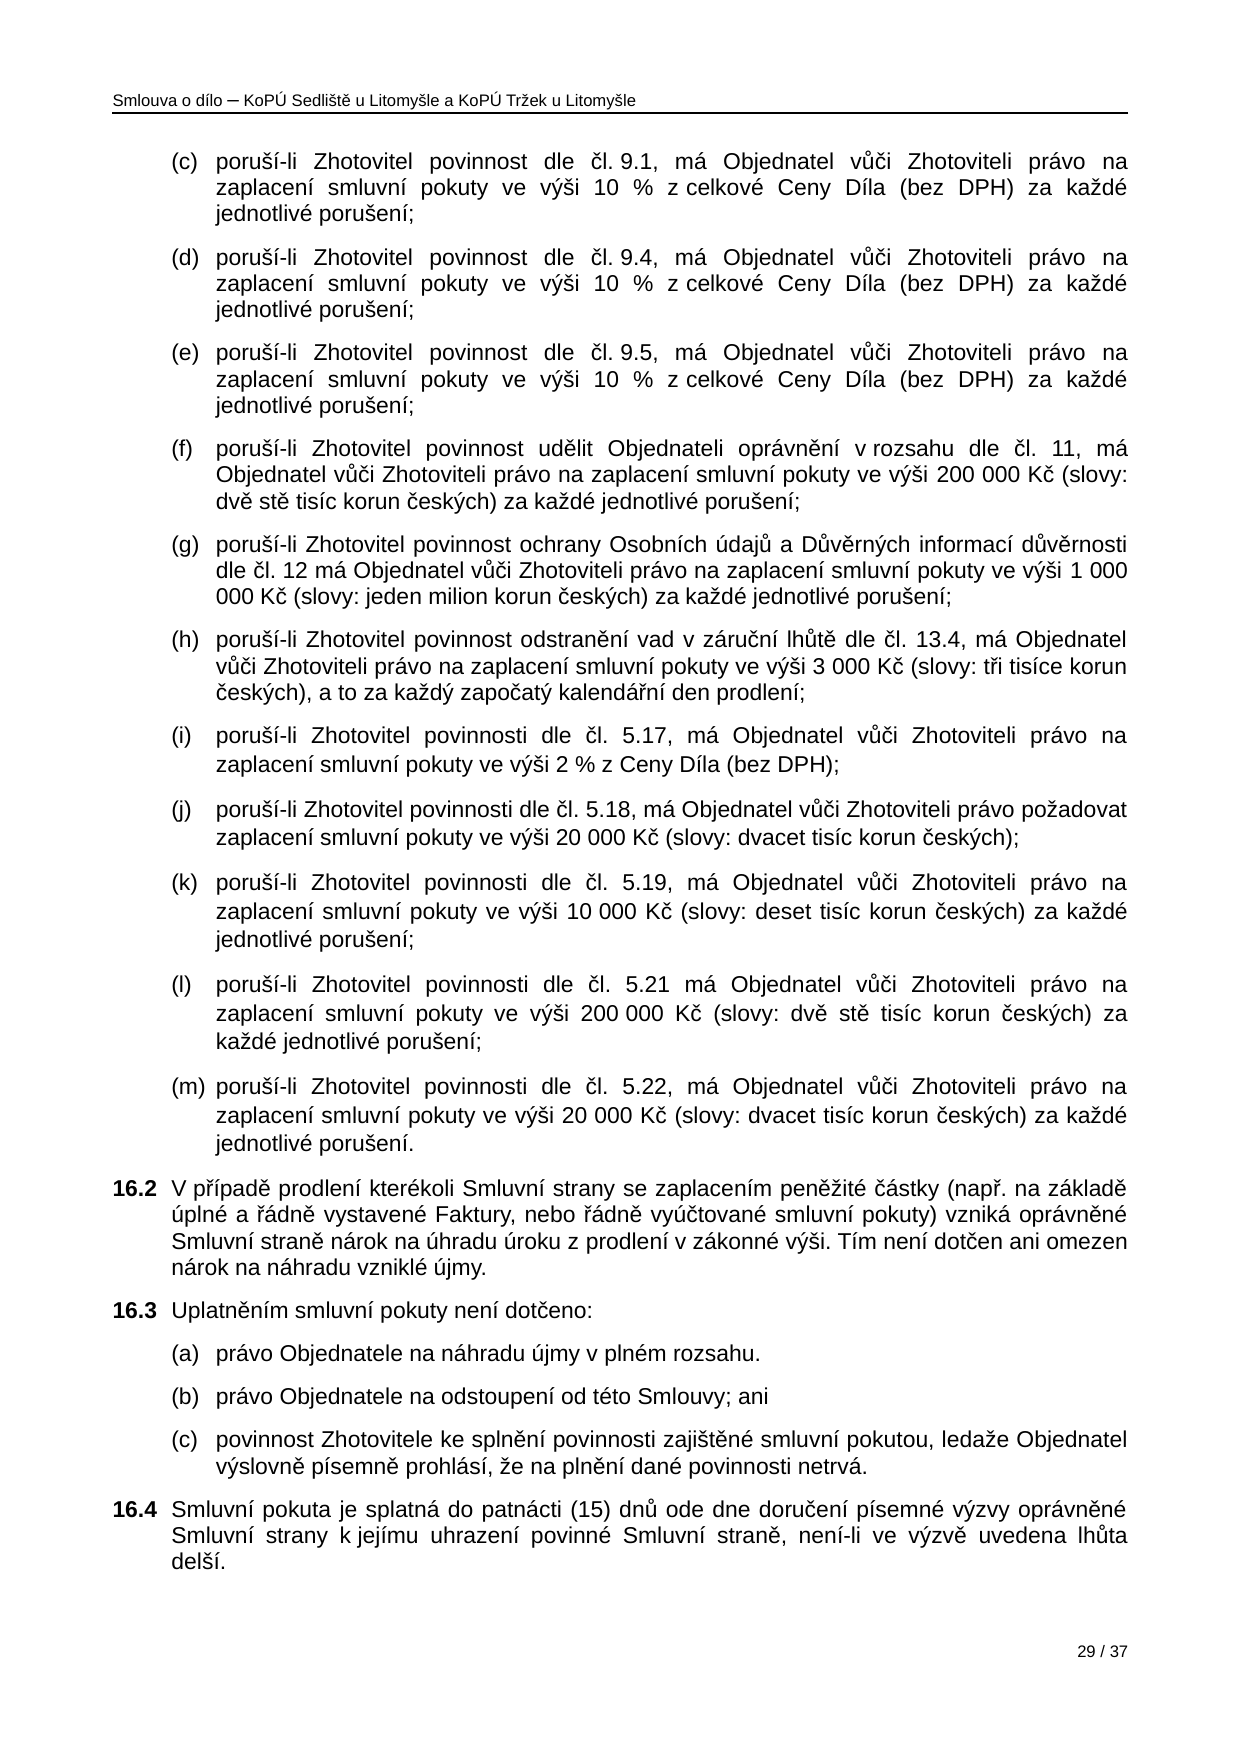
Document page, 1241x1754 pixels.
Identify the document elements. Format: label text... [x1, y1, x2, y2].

list poruší-li Zhotovitel povinnost dle čl. 9.4, má Objednatel vůči Zhotoviteli právo na zaplacení smluvní pokuty ve výši 10 % z celkové Ceny Díla (bez DPH) za každé jednotlivé porušení; [171, 243, 1128, 322]
text poruší-li Zhotovitel povinnosti dle čl. 5.19, má Objednatel vůči Zhotoviteli právo na zaplacení smluvní pokuty ve výši 10 000 Kč (slovy: deset tisíc korun českých) za každé jednotlivé porušení; [171, 869, 1128, 952]
list poruší-li Zhotovitel povinnost dle čl. 9.5, má Objednatel vůči Zhotoviteli právo na zaplacení smluvní pokuty ve výši 10 % z celkové Ceny Díla (bez DPH) za každé jednotlivé porušení; [171, 339, 1128, 418]
text Uplatněním smluvní pokuty není dotčeno: [112, 1297, 1128, 1323]
text poruší-li Zhotovitel povinnosti dle čl. 5.17, má Objednatel vůči Zhotoviteli právo na zaplacení smluvní pokuty ve výši 2 % z Ceny Díla (bez DPH); [171, 722, 1128, 777]
text poruší-li Zhotovitel povinnosti dle čl. 5.21 má Objednatel vůči Zhotoviteli právo na zaplacení smluvní pokuty ve výši 200 000 Kč (slovy: dvě stě tisíc korun českých) za každé jednotlivé porušení; [171, 971, 1128, 1054]
list povinnost Zhotovitele ke splnění povinnosti zajištěné smluvní pokutou, ledaže Objednatel výslovně písemně prohlásí, že na plnění dané povinnosti netrvá. [171, 1426, 1128, 1479]
text poruší-li Zhotovitel povinnosti dle čl. 5.22, má Objednatel vůči Zhotoviteli právo na zaplacení smluvní pokuty ve výši 20 000 Kč (slovy: dvacet tisíc korun českých) za každé jednotlivé porušení. [171, 1073, 1128, 1156]
text V případě prodlení kterékoli Smluvní strany se zaplacením peněžité částky (např. na základě úplné a řádně vystavené Faktury, nebo řádně vyúčtované smluvní pokuty) vzniká oprávněné Smluvní straně nárok na úhradu úroku z prodlení v zákonné výši. Tím není dotčen ani omezen nárok na náhradu vzniklé újmy. [112, 1175, 1128, 1281]
text poruší-li Zhotovitel povinnost udělit Objednateli oprávnění v rozsahu dle čl. 11, má Objednatel vůči Zhotoviteli právo na zaplacení smluvní pokuty ve výši 200 000 Kč (slovy: dvě stě tisíc korun českých) za každé jednotlivé porušení; [171, 435, 1128, 514]
list právo Objednatele na náhradu újmy v plném rozsahu. [171, 1340, 1128, 1367]
list právo Objednatele na odstoupení od této Smlouvy; ani [171, 1383, 1128, 1409]
text poruší-li Zhotovitel povinnosti dle čl. 5.18, má Objednatel vůči Zhotoviteli právo požadovat zaplacení smluvní pokuty ve výši 20 000 Kč (slovy: dvacet tisíc korun českých); [171, 796, 1128, 850]
list poruší-li Zhotovitel povinnost dle čl. 9.1, má Objednatel vůči Zhotoviteli právo na zaplacení smluvní pokuty ve výši 10 % z celkové Ceny Díla (bez DPH) za každé jednotlivé porušení; [171, 148, 1128, 227]
text Smluvní pokuta je splatná do patnácti (15) dnů ode dne doručení písemné výzvy oprávněné Smluvní strany k jejímu uhrazení povinné Smluvní straně, není-li ve výzvě uvedena lhůta delší. [112, 1496, 1128, 1575]
text poruší-li Zhotovitel povinnost odstranění vad v záruční lhůtě dle čl. 13.4, má Objednatel vůči Zhotoviteli právo na zaplacení smluvní pokuty ve výši 3 000 Kč (slovy: tři tisíce korun českých), a to za každý započatý kalendářní den prodlení; [171, 626, 1128, 705]
text poruší-li Zhotovitel povinnost ochrany Osobních údajů a Důvěrných informací důvěrnosti dle čl. 12 má Objednatel vůči Zhotoviteli právo na zaplacení smluvní pokuty ve výši 1 000 000 Kč (slovy: jeden milion korun českých) za každé jednotlivé porušení; [171, 531, 1128, 610]
